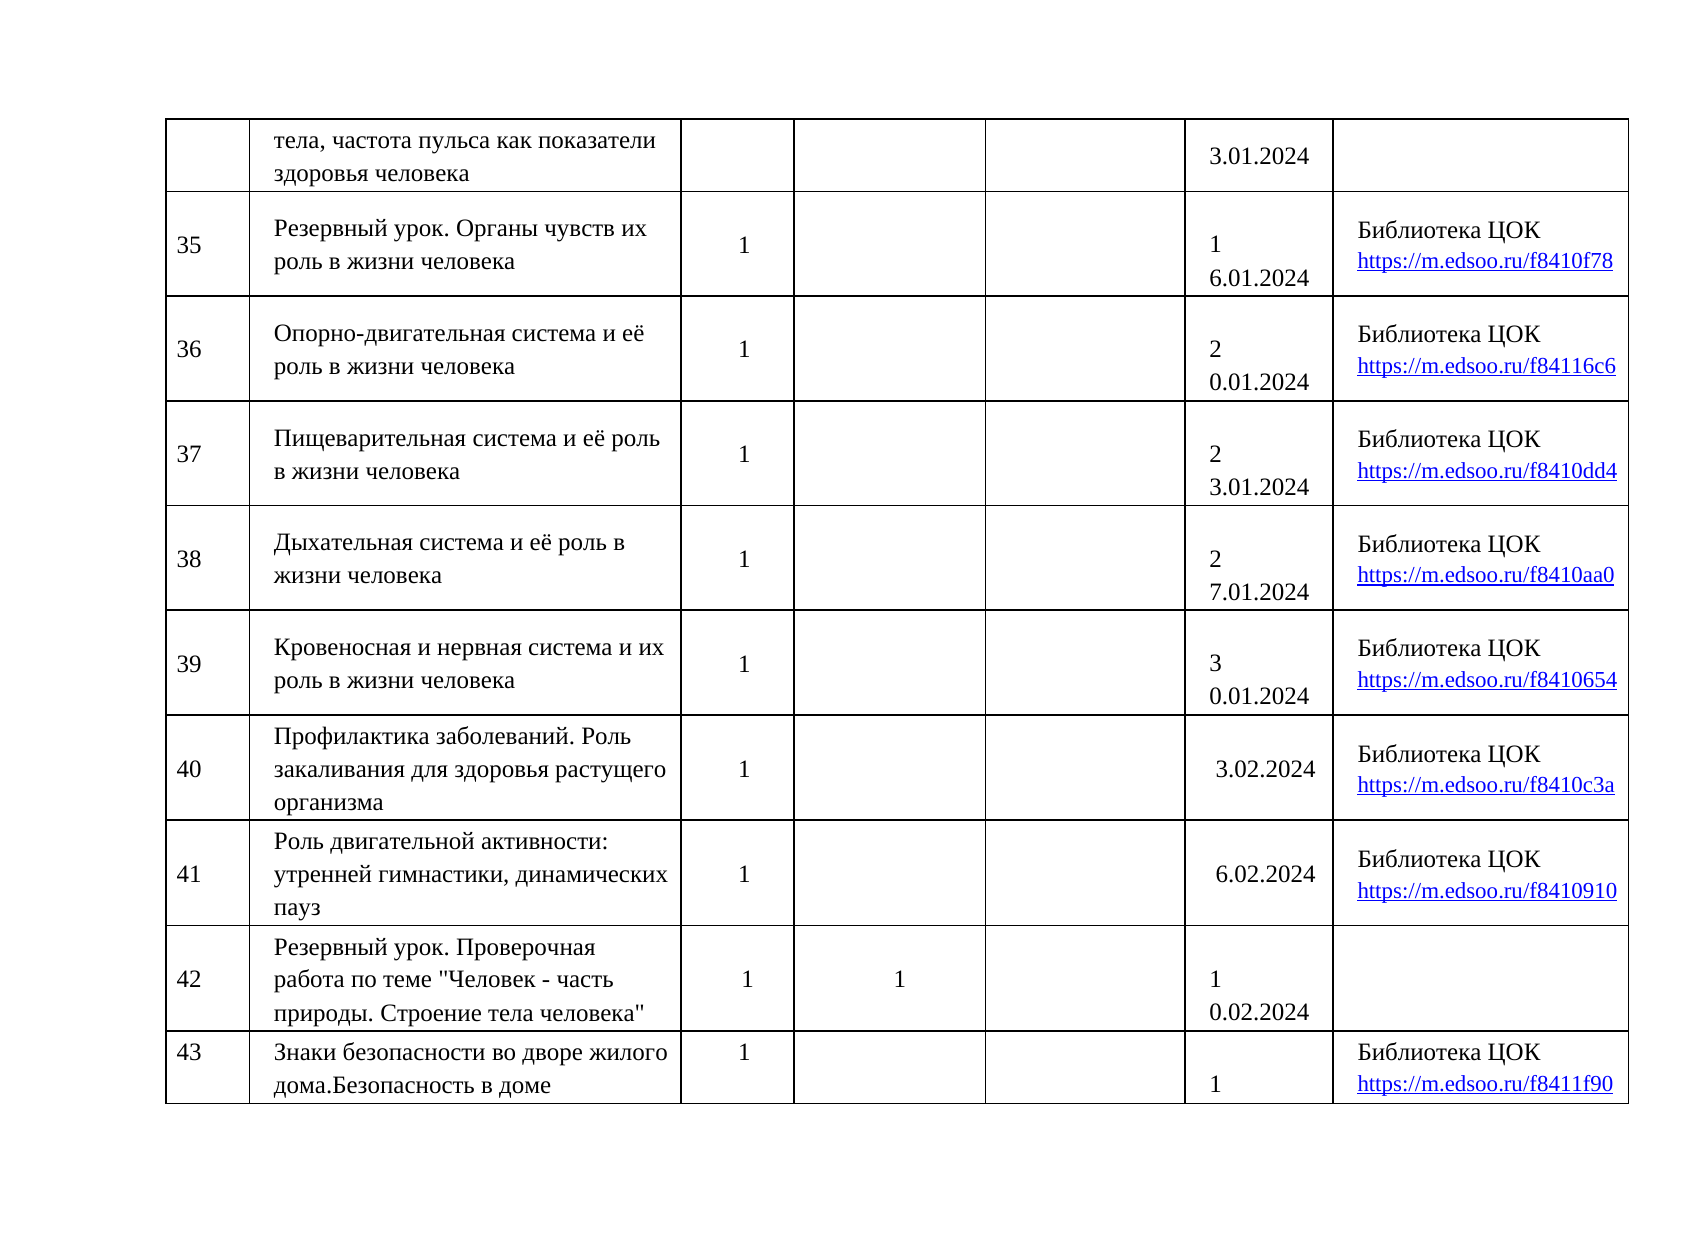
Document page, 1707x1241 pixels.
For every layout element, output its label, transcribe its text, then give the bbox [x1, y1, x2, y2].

table_cell 16.01.2024 [1186, 192, 1332, 295]
table_cell [986, 611, 1184, 714]
table_cell 20.01.2024 [1186, 297, 1332, 400]
table_cell [986, 1032, 1184, 1103]
table_cell Опорно-двигательная система и её роль в жизни человека [250, 297, 680, 400]
table_cell 1 [682, 611, 793, 714]
table_cell [986, 192, 1184, 295]
table_cell Библиотека ЦОК https://m.edsoo.ru/f84116c6 [1334, 297, 1628, 400]
table_cell 1 [682, 402, 793, 504]
table_cell 1 [682, 506, 793, 609]
table_cell [795, 402, 985, 504]
table_cell [1334, 926, 1628, 1030]
table_cell 1 [682, 1032, 793, 1103]
table_cell Библиотека ЦОК https://m.edsoo.ru/f8410910 [1334, 821, 1628, 925]
table_cell [795, 120, 985, 191]
table_cell 42 [167, 926, 249, 1030]
table_cell Резервный урок. Органы чувств их роль в жизни человека [250, 192, 680, 295]
table_cell Библиотека ЦОК https://m.edsoo.ru/f8410aa0 [1334, 506, 1628, 609]
table_cell 40 [167, 716, 249, 819]
table_cell [795, 192, 985, 295]
table_cell [795, 297, 985, 400]
table_cell [795, 716, 985, 819]
table_cell 37 [167, 402, 249, 504]
table_cell [986, 716, 1184, 819]
table_cell 6.02.2024 [1186, 821, 1332, 925]
table_cell [795, 821, 985, 925]
table_cell 35 [167, 192, 249, 295]
table_cell [986, 926, 1184, 1030]
table_cell Библиотека ЦОК https://m.edsoo.ru/f8410654 [1334, 611, 1628, 714]
table_cell [986, 297, 1184, 400]
table_cell 10.02.2024 [1186, 926, 1332, 1030]
table_cell 1 [682, 716, 793, 819]
table_cell [986, 402, 1184, 504]
table_cell Библиотека ЦОК https://m.edsoo.ru/f8410dd4 [1334, 402, 1628, 504]
table_cell Резервный урок. Проверочная работа по теме "Человек - часть природы. Строение тела человека" [250, 926, 680, 1030]
table_cell [986, 821, 1184, 925]
table_cell [795, 611, 985, 714]
table_cell 34 [167, 120, 249, 191]
table_cell [795, 506, 985, 609]
table_cell 38 [167, 506, 249, 609]
table_cell 43 [167, 1032, 249, 1103]
table_cell 13.02.2024 [1186, 1032, 1332, 1103]
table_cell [250, 1032, 680, 1103]
table_cell 41 [167, 821, 249, 925]
table_cell [986, 506, 1184, 609]
table_cell 3.02.2024 [1186, 716, 1332, 819]
table_cell Дыхательная система и её роль в жизни человека [250, 506, 680, 609]
table_cell 1 [682, 192, 793, 295]
table_cell Профилактика заболеваний. Роль закаливания для здоровья растущего организма [250, 716, 680, 819]
table_cell Роль двигательной активности: утренней гимнастики, динамических пауз [250, 821, 680, 925]
table_cell 36 [167, 297, 249, 400]
table_cell 1 [682, 297, 793, 400]
table_cell 1 [682, 926, 793, 1030]
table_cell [1334, 1032, 1628, 1103]
table_cell Кровеносная и нервная система и их роль в жизни человека [250, 611, 680, 714]
table_cell 27.01.2024 [1186, 506, 1332, 609]
table_cell 39 [167, 611, 249, 714]
table_cell [795, 1032, 985, 1103]
table_cell [986, 120, 1184, 191]
table_cell 1 [682, 120, 793, 191]
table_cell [250, 120, 680, 191]
table_cell 30.01.2024 [1186, 611, 1332, 714]
table_cell Пищеварительная система и её роль в жизни человека [250, 402, 680, 504]
table_cell Библиотека ЦОК https://m.edsoo.ru/f8410f78 [1334, 192, 1628, 295]
table_cell 1 [682, 821, 793, 925]
table_cell 13.01.2024 [1186, 120, 1332, 191]
table_cell Библиотека ЦОК https://m.edsoo.ru/f8410c3a [1334, 716, 1628, 819]
table_cell 1 [795, 926, 985, 1030]
table_cell 23.01.2024 [1186, 402, 1332, 504]
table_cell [1334, 120, 1628, 191]
